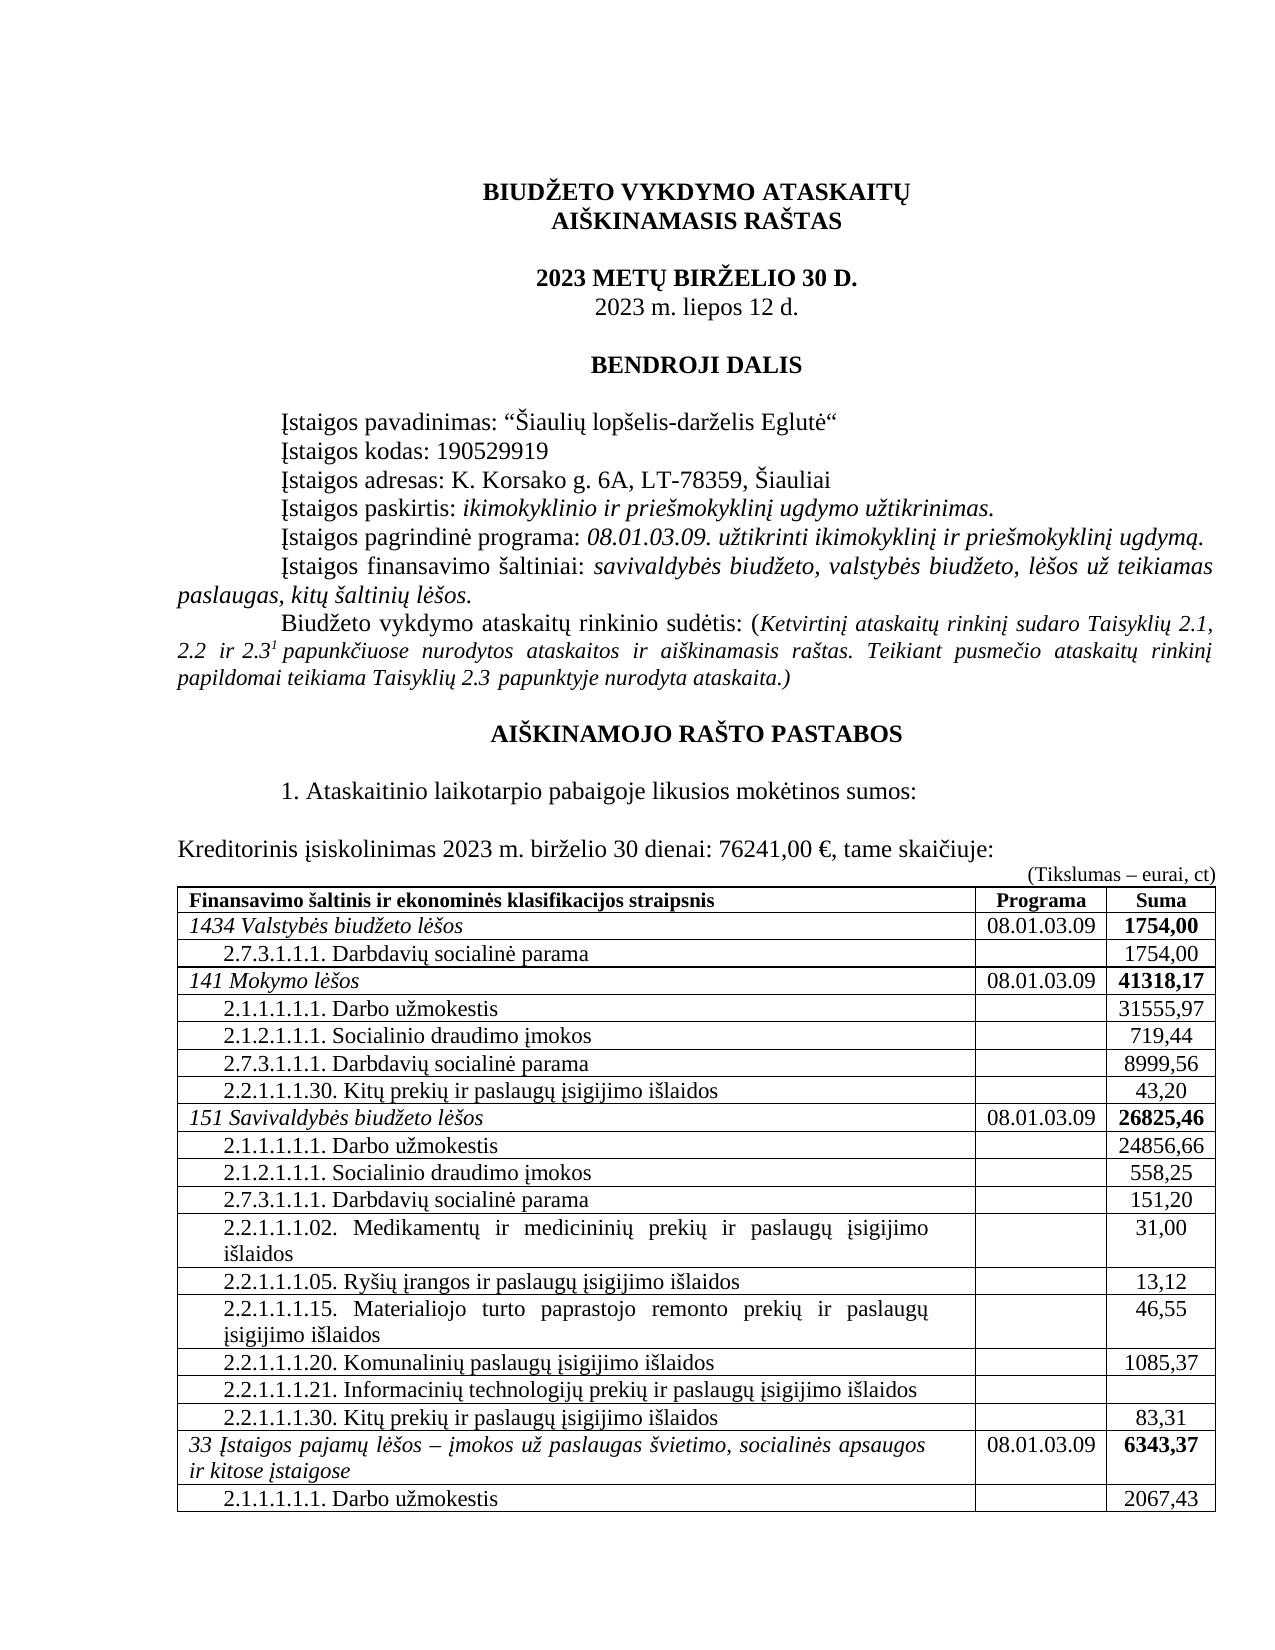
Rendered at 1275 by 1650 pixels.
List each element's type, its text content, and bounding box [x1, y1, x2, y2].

table_cell [976, 940, 1106, 966]
table_cell 43,20 [1107, 1077, 1215, 1103]
table_cell [941, 1050, 975, 1076]
table_cell 2.1.1.1.1.1. Darbo užmokestis [212, 1485, 941, 1511]
table_cell [178, 1050, 212, 1076]
table_cell 2.2.1.1.1.30. Kitų prekių ir paslaugų įsigijimo išlaidos [212, 1077, 941, 1103]
text 2023 METŲ BIRŽELIO 30 D. [177, 263, 1216, 292]
table_cell 08.01.03.09 [976, 968, 1106, 994]
table_cell [941, 995, 975, 1021]
table_cell [941, 1159, 975, 1186]
table_cell [178, 1404, 212, 1430]
table_cell [976, 1214, 1106, 1267]
table_cell 558,25 [1107, 1159, 1215, 1186]
table_cell [941, 1132, 975, 1158]
table_cell 2.2.1.1.1.05. Ryšių įrangos ir paslaugų įsigijimo išlaidos [212, 1268, 941, 1294]
table_cell 2.1.2.1.1.1. Socialinio draudimo įmokos [212, 1159, 941, 1186]
table_cell 8999,56 [1107, 1050, 1215, 1076]
table_cell [976, 1376, 1106, 1403]
table_cell 2.2.1.1.1.30. Kitų prekių ir paslaugų įsigijimo išlaidos [212, 1404, 941, 1430]
table_cell 6343,37 [1107, 1431, 1215, 1484]
table_cell [941, 1022, 975, 1048]
table_cell [1107, 1376, 1215, 1403]
table_cell 141 Mokymo lėšos [178, 968, 941, 994]
table_cell [941, 1268, 975, 1294]
text 1. Ataskaitinio laikotarpio pabaigoje likusios mokėtinos sumos: [177, 776, 1216, 805]
table_cell 2.2.1.1.1.21. Informacinių technologijų prekių ir paslaugų įsigijimo išlaidos [212, 1376, 941, 1403]
text Biudžeto vykdymo ataskaitų rinkinio sudėtis: (Ketvirtinį ataskaitų rinkinį sudaro Taisyklių 2.1, 2.2 ir 2.31 papunkčiuose nurodytos ataskaitos ir aiškinamasis raštas. Teikiant pusmečio ataskaitų rinkinį papildomai teikiama Taisyklių 2.3 papunktyje nurodyta ataskaita.) [177, 608, 1216, 690]
table_cell 33 Įstaigos pajamų lėšos – įmokos už paslaugas švietimo, socialinės apsaugos ir kitose įstaigose [178, 1431, 941, 1484]
table_cell [178, 1349, 212, 1375]
text 2023 m. liepos 12 d. [177, 292, 1216, 321]
table_cell [941, 1214, 975, 1267]
table_cell [976, 1132, 1106, 1158]
table_cell 08.01.03.09 [976, 1431, 1106, 1484]
table_cell [941, 1077, 975, 1103]
table_cell [976, 1050, 1106, 1076]
table_cell [976, 1404, 1106, 1430]
table_cell [976, 1295, 1106, 1348]
table_cell [941, 1485, 975, 1511]
text AIŠKINAMOJO RAŠTO PASTABOS [177, 719, 1216, 747]
table_cell [178, 1187, 212, 1213]
text BENDROJI DALIS [177, 350, 1216, 378]
table_cell [941, 1431, 975, 1484]
text Įstaigos paskirtis: ikimokyklinio ir priešmokyklinį ugdymo užtikrinimas. [177, 493, 1216, 522]
table_cell [178, 1132, 212, 1158]
text Įstaigos pagrindinė programa: 08.01.03.09. užtikrinti ikimokyklinį ir priešmokyklinį ugdymą. [177, 522, 1216, 551]
table_cell [941, 1295, 975, 1348]
table_cell 2.7.3.1.1.1. Darbdavių socialinė parama [212, 1050, 941, 1076]
text AIŠKINAMASIS RAŠTAS [177, 206, 1216, 235]
table_cell [178, 1376, 212, 1403]
table_cell [941, 940, 975, 966]
table_cell 151,20 [1107, 1187, 1215, 1213]
table_cell [976, 1187, 1106, 1213]
table_cell 2.2.1.1.1.20. Komunalinių paslaugų įsigijimo išlaidos [212, 1349, 941, 1375]
table_cell 1754,00 [1107, 913, 1215, 939]
table_cell 24856,66 [1107, 1132, 1215, 1158]
table_cell 2.7.3.1.1.1. Darbdavių socialinė parama [178, 940, 941, 966]
table_cell 2067,43 [1107, 1485, 1215, 1511]
table_cell 2.1.1.1.1.1. Darbo užmokestis [212, 1132, 941, 1158]
table_cell 1434 Valstybės biudžeto lėšos [178, 913, 941, 939]
text BIUDŽETO VYKDYMO ATASKAITŲ [177, 177, 1216, 206]
table_cell 719,44 [1107, 1022, 1215, 1048]
table_cell [976, 1022, 1106, 1048]
table_cell [976, 1159, 1106, 1186]
table_cell 46,55 [1107, 1295, 1215, 1348]
text Įstaigos finansavimo šaltiniai: savivaldybės biudžeto, valstybės biudžeto, lėšos už teikiamas paslaugas, kitų šaltinių lėšos. [177, 551, 1216, 608]
table_cell [941, 1349, 975, 1375]
text Įstaigos kodas: 190529919 [177, 436, 1216, 465]
table_cell [941, 913, 975, 939]
table_cell [178, 1214, 212, 1267]
table_cell 2.2.1.1.1.15. Materialiojo turto paprastojo remonto prekių ir paslaugų įsigijimo išlaidos [212, 1295, 941, 1348]
table_cell 2.1.1.1.1.1. Darbo užmokestis [212, 995, 941, 1021]
table_cell 2.1.2.1.1.1. Socialinio draudimo įmokos [212, 1022, 941, 1048]
table_cell 26825,46 [1107, 1104, 1215, 1131]
table_header Programa [976, 888, 1106, 912]
table_cell 1085,37 [1107, 1349, 1215, 1375]
table_cell [976, 1485, 1106, 1511]
table_cell [178, 1159, 212, 1186]
table_cell [178, 1485, 212, 1511]
text Įstaigos pavadinimas: “Šiaulių lopšelis-darželis Eglutė“ [177, 407, 1216, 436]
table_header Finansavimo šaltinis ir ekonominės klasifikacijos straipsnis [178, 888, 941, 912]
table_cell 83,31 [1107, 1404, 1215, 1430]
table_cell 2.2.1.1.1.02. Medikamentų ir medicininių prekių ir paslaugų įsigijimo išlaidos [212, 1214, 941, 1267]
table_cell [178, 1268, 212, 1294]
table_cell [941, 1104, 975, 1131]
table_cell 1754,00 [1107, 940, 1215, 966]
table_header Suma [1107, 888, 1215, 912]
table_header [941, 888, 975, 912]
table_cell [976, 1268, 1106, 1294]
table_cell [976, 1349, 1106, 1375]
text (Tikslumas – eurai, ct) [177, 862, 1216, 886]
table_cell [178, 1022, 212, 1048]
table_cell 31,00 [1107, 1214, 1215, 1267]
table_cell [941, 1187, 975, 1213]
table_cell 2.7.3.1.1.1. Darbdavių socialinė parama [212, 1187, 941, 1213]
table_cell [976, 1077, 1106, 1103]
table_cell [941, 1376, 975, 1403]
table_cell [941, 968, 975, 994]
table_cell [976, 995, 1106, 1021]
table_cell [178, 1295, 212, 1348]
table_cell 31555,97 [1107, 995, 1215, 1021]
table_cell [178, 1077, 212, 1103]
text Kreditorinis įsiskolinimas 2023 m. birželio 30 dienai: 76241,00 €, tame skaičiuje: [177, 834, 1216, 862]
table_cell 13,12 [1107, 1268, 1215, 1294]
table_cell [178, 995, 212, 1021]
table_cell 41318,17 [1107, 968, 1215, 994]
text Įstaigos adresas: K. Korsako g. 6A, LT-78359, Šiauliai [177, 465, 1216, 493]
table_cell 08.01.03.09 [976, 913, 1106, 939]
table_cell 151 Savivaldybės biudžeto lėšos [178, 1104, 941, 1131]
table_cell 08.01.03.09 [976, 1104, 1106, 1131]
table_cell [941, 1404, 975, 1430]
